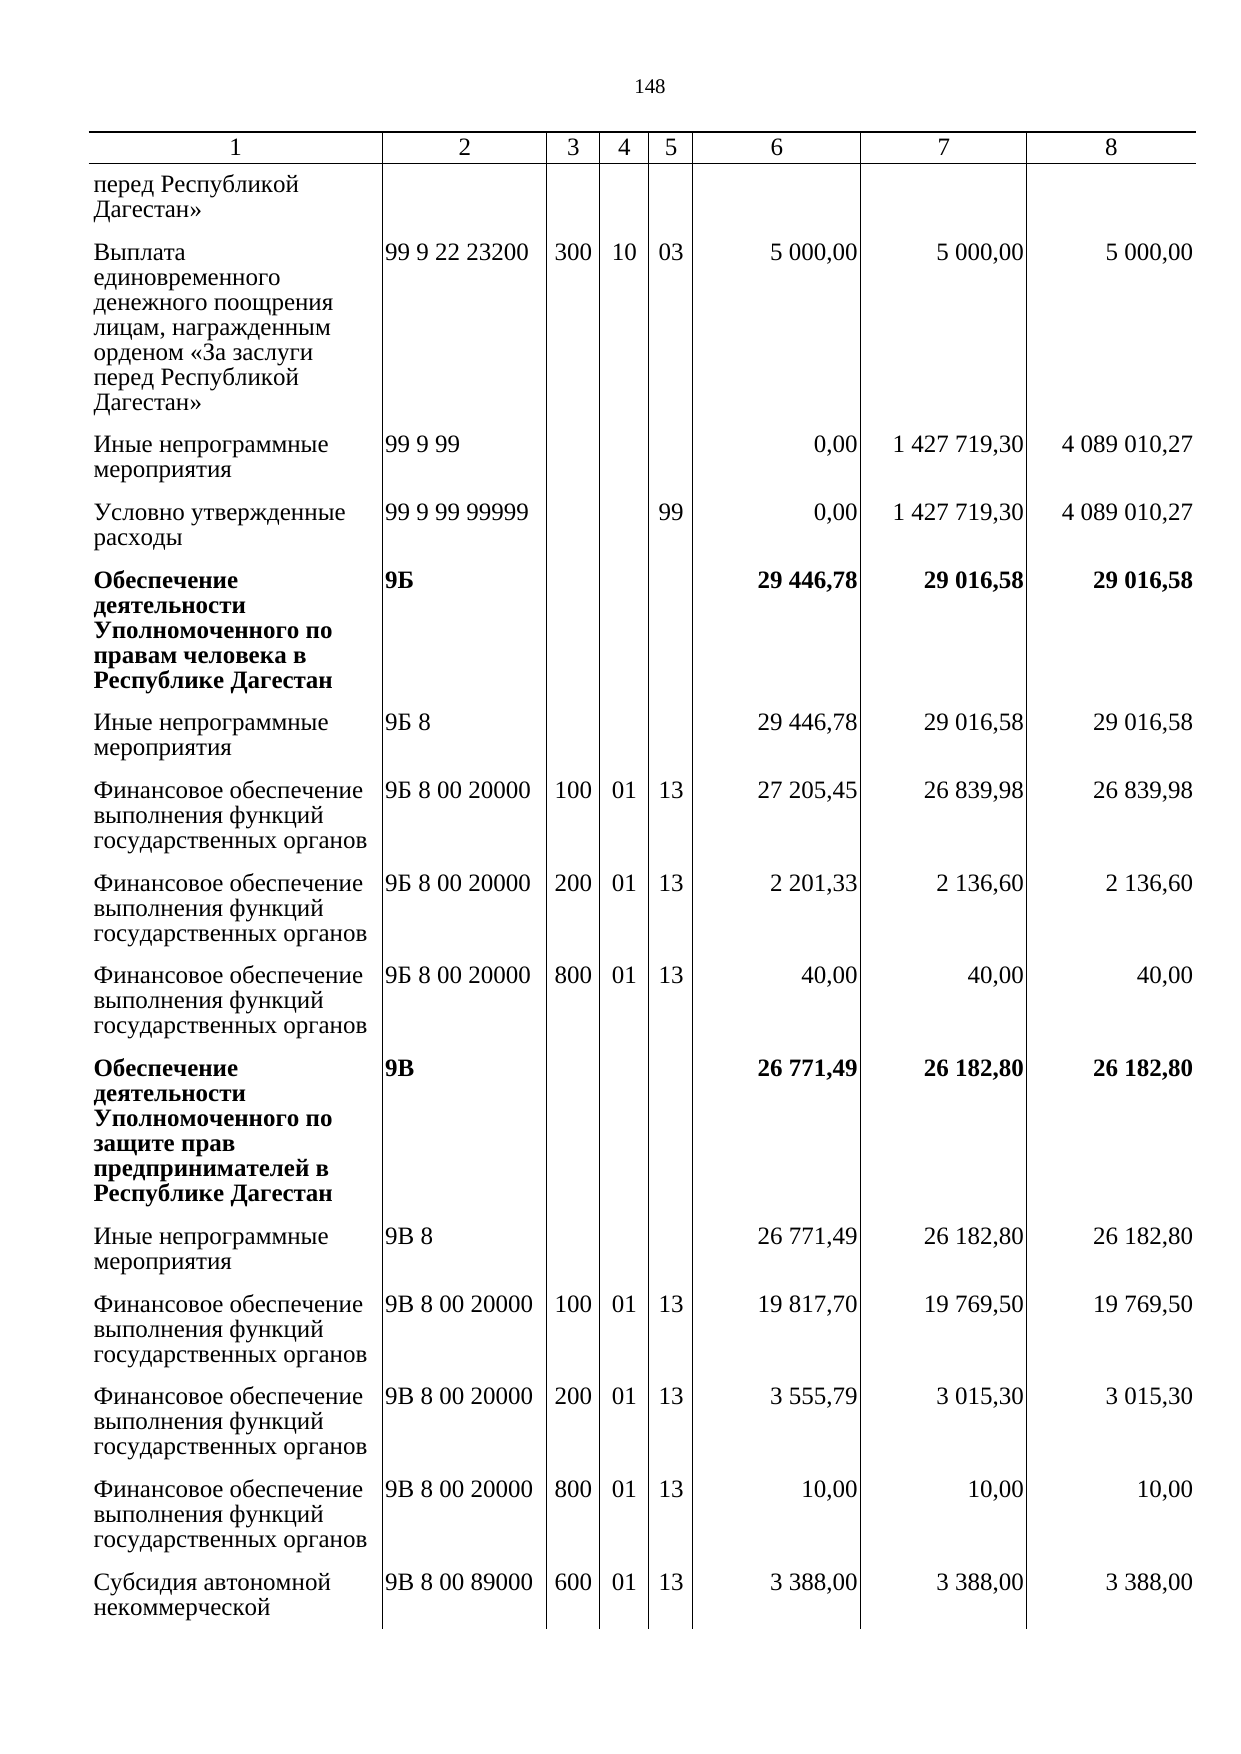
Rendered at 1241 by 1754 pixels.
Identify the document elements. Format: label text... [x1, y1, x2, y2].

table_header 2 [383, 133, 546, 163]
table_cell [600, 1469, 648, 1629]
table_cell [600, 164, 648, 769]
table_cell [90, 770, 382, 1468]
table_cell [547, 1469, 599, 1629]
table_header 5 [649, 133, 692, 163]
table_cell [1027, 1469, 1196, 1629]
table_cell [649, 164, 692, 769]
table_header 4 [600, 133, 648, 163]
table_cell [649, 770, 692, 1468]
table_header 8 [1027, 133, 1196, 163]
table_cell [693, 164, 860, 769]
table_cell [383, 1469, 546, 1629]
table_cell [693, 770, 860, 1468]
table_header 1 [89, 133, 382, 163]
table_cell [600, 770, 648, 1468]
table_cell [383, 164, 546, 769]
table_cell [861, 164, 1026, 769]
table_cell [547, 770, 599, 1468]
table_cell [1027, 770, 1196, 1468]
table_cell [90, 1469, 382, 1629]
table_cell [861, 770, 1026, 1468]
table_header 6 [693, 133, 860, 163]
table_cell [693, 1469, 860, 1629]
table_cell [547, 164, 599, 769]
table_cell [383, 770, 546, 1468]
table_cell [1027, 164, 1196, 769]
table_header 3 [547, 133, 599, 163]
table_header 7 [861, 133, 1026, 163]
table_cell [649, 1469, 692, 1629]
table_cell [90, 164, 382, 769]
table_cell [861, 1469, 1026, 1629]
